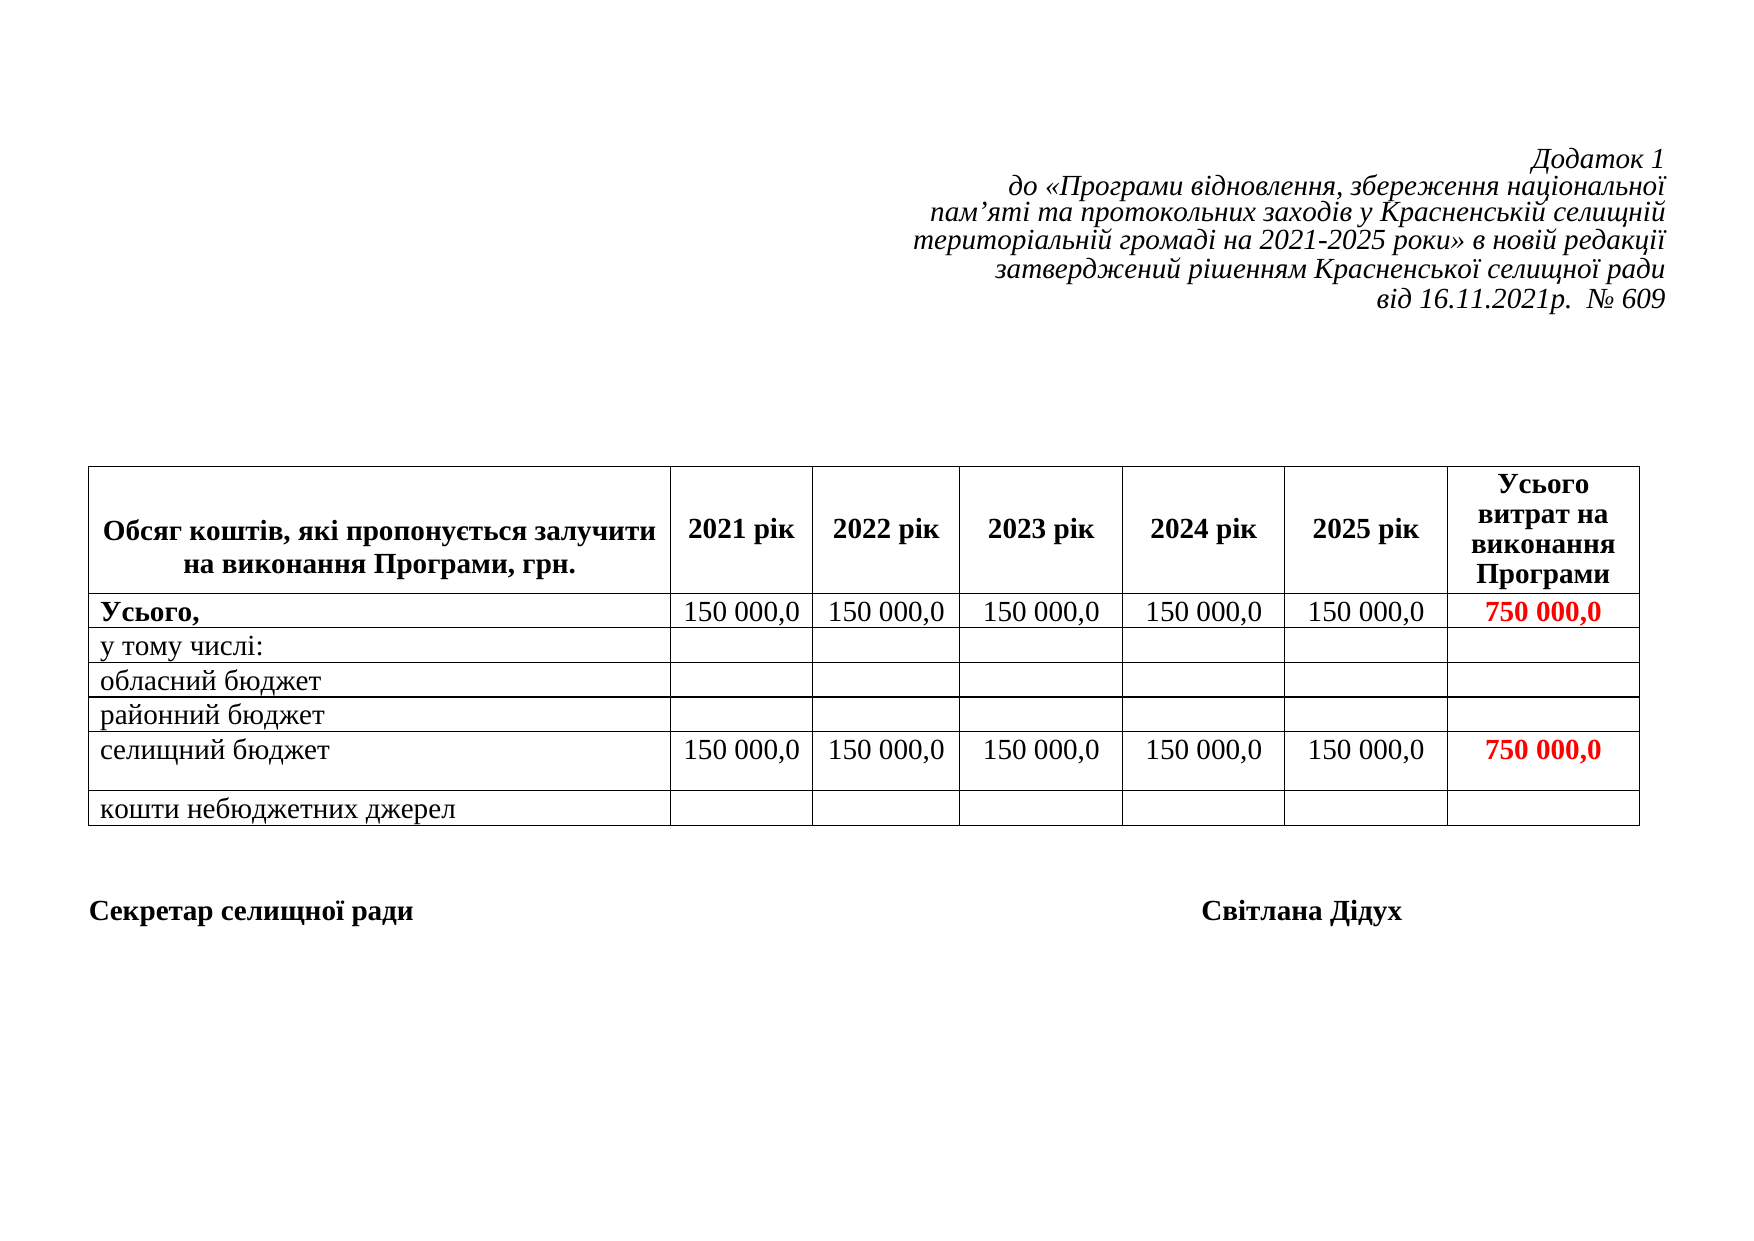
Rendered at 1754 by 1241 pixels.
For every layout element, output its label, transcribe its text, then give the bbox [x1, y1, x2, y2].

text Додаток 1 [88, 148, 1665, 174]
table_cell кошти небюджетних джерел [89, 791, 670, 825]
table_cell [813, 663, 959, 696]
table_cell Усього, [89, 594, 670, 627]
table_cell [813, 698, 959, 731]
table_cell [1123, 628, 1284, 662]
table_cell [960, 663, 1122, 696]
table_cell [1123, 698, 1284, 731]
table_cell [960, 628, 1122, 662]
table_cell 750 000,0 [1448, 732, 1639, 790]
text територіальній громаді на 2021-2025 роки» в новій редакції [88, 228, 1665, 255]
text Секретар селищної ради Світлана Дідух [88, 893, 1665, 926]
table_header 2023 рік [960, 467, 1122, 593]
text від 16.11.2021р. № 609 [88, 285, 1665, 315]
table_cell 150 000,0 [1123, 732, 1284, 790]
table_cell районний бюджет [89, 698, 670, 731]
table_cell [1448, 791, 1639, 825]
table_cell [671, 698, 812, 731]
table_cell 150 000,0 [1285, 594, 1447, 627]
table_cell [960, 698, 1122, 731]
table_header Обсяг коштів, які пропонується залучити на виконання Програми, грн. [89, 467, 670, 593]
table_cell [1123, 663, 1284, 696]
table_header 2021 рік [671, 467, 812, 593]
table_cell 150 000,0 [1123, 594, 1284, 627]
table_cell [671, 791, 812, 825]
text затверджений рішенням Красненської селищної ради [88, 255, 1665, 285]
table_cell [960, 791, 1122, 825]
table_cell [671, 628, 812, 662]
text до «Програми відновлення, збереження національної пам’яті та протокольних заходів у Красненській селищній [88, 174, 1665, 228]
table_cell 150 000,0 [671, 594, 812, 627]
table_cell [813, 628, 959, 662]
table_cell 150 000,0 [960, 594, 1122, 627]
table_cell [1123, 791, 1284, 825]
table_cell 150 000,0 [813, 594, 959, 627]
table_cell [1285, 791, 1447, 825]
table_cell 150 000,0 [671, 732, 812, 790]
table_header 2025 рік [1285, 467, 1447, 593]
table_cell [1285, 663, 1447, 696]
table_cell [1448, 628, 1639, 662]
table_cell [671, 663, 812, 696]
table_cell 150 000,0 [1285, 732, 1447, 790]
table_cell [813, 791, 959, 825]
table_header 2024 рік [1123, 467, 1284, 593]
table_cell 150 000,0 [960, 732, 1122, 790]
table_cell обласний бюджет [89, 663, 670, 696]
table_cell [1285, 698, 1447, 731]
table_cell [1285, 628, 1447, 662]
table_cell 150 000,0 [813, 732, 959, 790]
table_cell [1448, 663, 1639, 696]
table_header 2022 рік [813, 467, 959, 593]
table_cell 750 000,0 [1448, 594, 1639, 627]
table_cell селищний бюджет [89, 732, 670, 790]
table_cell у тому числі: [89, 628, 670, 662]
table_cell [1448, 698, 1639, 731]
table_header Усього витрат на виконання Програми [1448, 467, 1639, 593]
